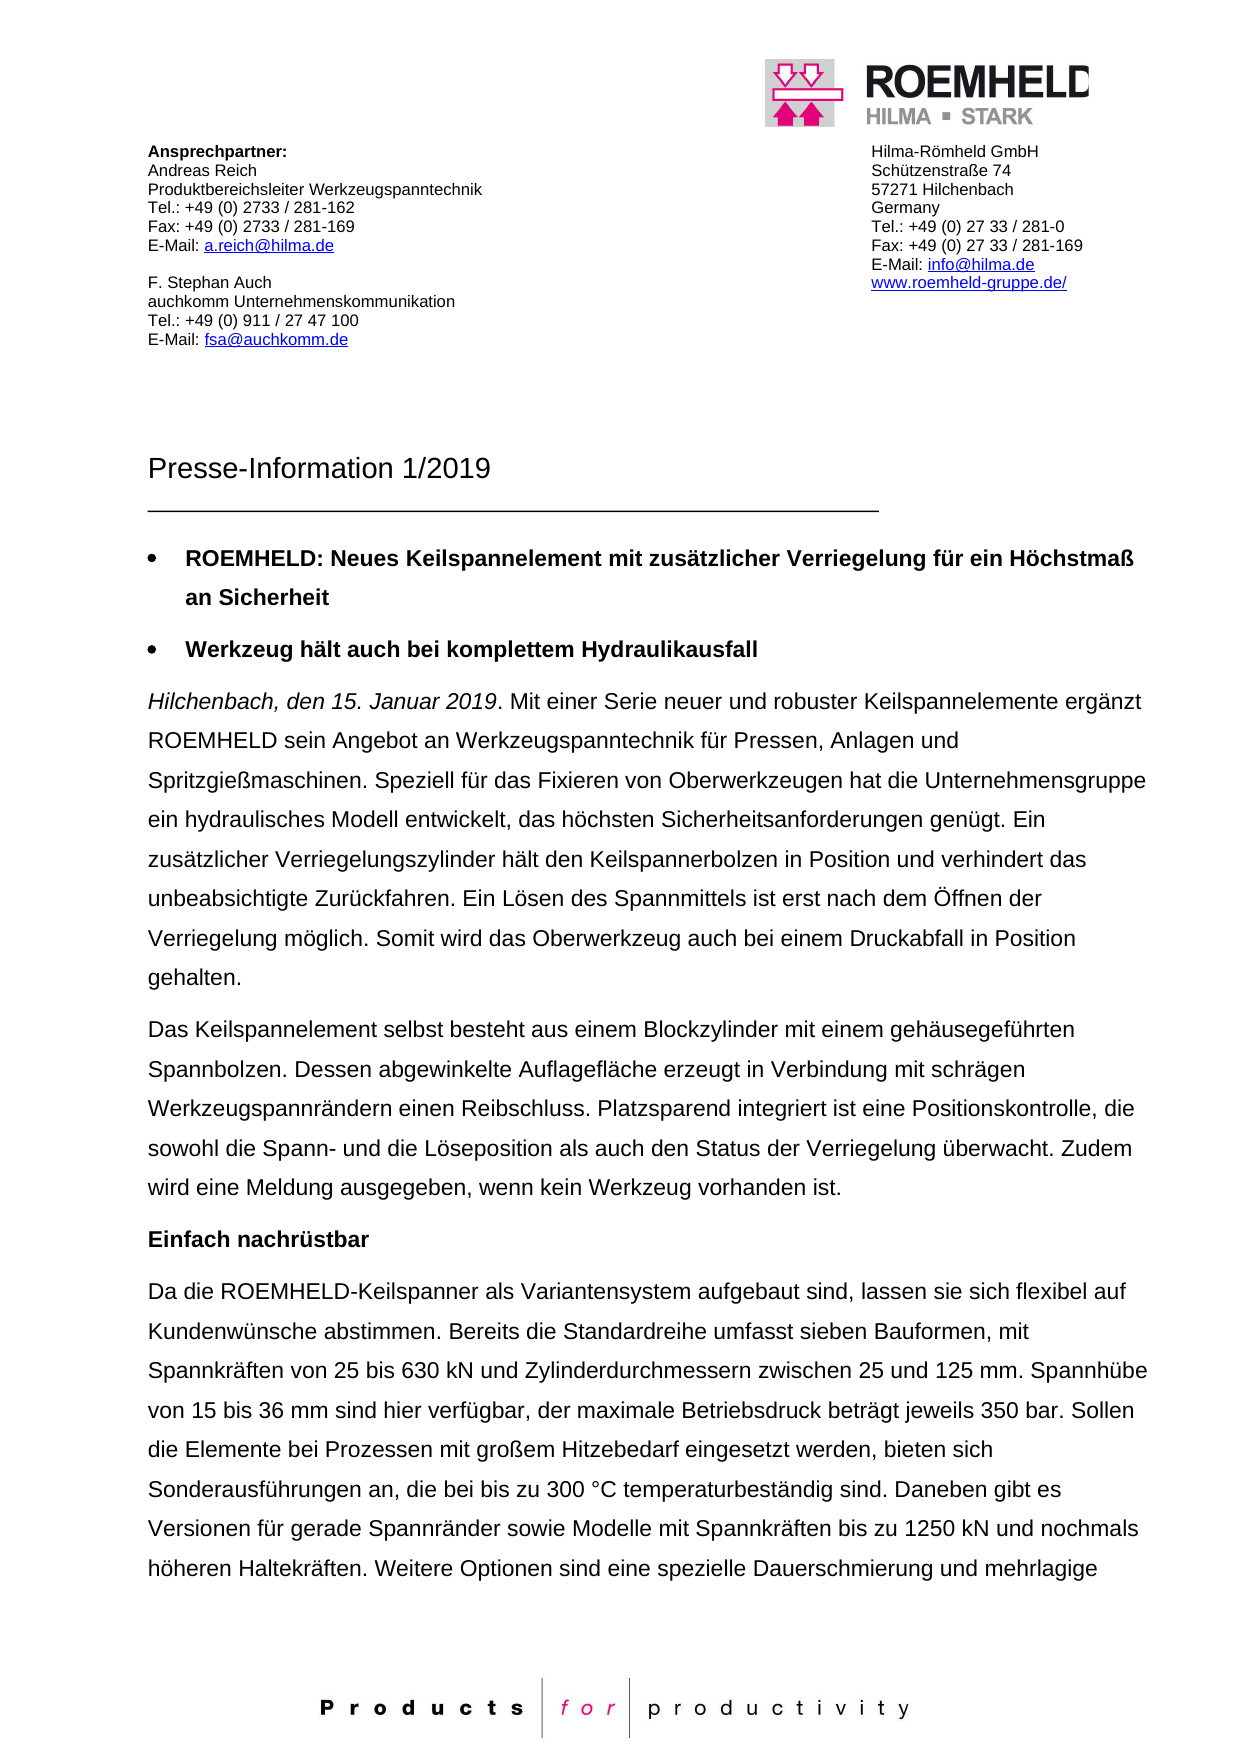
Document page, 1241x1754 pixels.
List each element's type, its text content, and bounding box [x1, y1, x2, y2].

table_header Hilma-Römheld GmbH Schützenstraße 74 57271 Hilchenbach Germany Tel.: +49 (0) 27 33 / 281-0 Fax: +49 (0) 27 33 / 281-169 E-Mail: info@hilma.de www.roemheld-gruppe.de/ [849, 143, 1130, 361]
picture [274, 1662, 965, 1748]
text Einfach nachrüstbar [148, 1226, 1162, 1253]
text Hilchenbach, den 15. Januar 2019. Mit einer Serie neuer und robuster Keilspannelemente ergänzt ROEMHELD sein Angebot an Werkzeugspanntechnik für Pressen, Anlagen und Spritzgießmaschinen. Speziell für das Fixieren von Oberwerkzeugen hat die Unternehmensgruppe ein hydraulisches Modell entwickelt, das höchsten Sicherheitsanforderungen genügt. Ein zusätzlicher Verriegelungszylinder hält den Keilspannerbolzen in Position und verhindert das unbeabsichtigte Zurückfahren. Ein Lösen des Spannmittels ist erst nach dem Öffnen der Verriegelung möglich. Somit wird das Oberwerkzeug auch bei einem Druckabfall in Position gehalten. [148, 688, 1162, 991]
picture [763, 59, 1089, 126]
text Das Keilspannelement selbst besteht aus einem Blockzylinder mit einem gehäusegeführten Spannbolzen. Dessen abgewinkelte Auflagefläche erzeugt in Verbindung mit schrägen Werkzeugspannrändern einen Reibschluss. Platzsparend integriert ist eine Positionskontrolle, die sowohl die Spann- und die Löseposition als auch den Status der Verriegelung überwacht. Zudem wird eine Meldung ausgegeben, wenn kein Werkzeug vorhanden ist. [148, 1016, 1162, 1201]
table_header Ansprechpartner: Andreas Reich Produktbereichsleiter Werkzeugspanntechnik Tel.: +49 (0) 2733 / 281-162 Fax: +49 (0) 2733 / 281-169 E-Mail: a.reich@hilma.de F. Stephan Auch auchkomm Unternehmenskommunikation Tel.: +49 (0) 911 / 27 47 100 E-Mail: fsa@auchkomm.de [140, 143, 849, 361]
list Werkzeug hält auch bei komplettem Hydraulikausfall [148, 636, 1162, 662]
text Presse-Information 1/2019 [148, 451, 892, 485]
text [148, 1278, 1162, 1581]
list ROEMHELD: Neues Keilspannelement mit zusätzlicher Verriegelung für ein Höchstmaß an Sicherheit [148, 544, 1162, 610]
